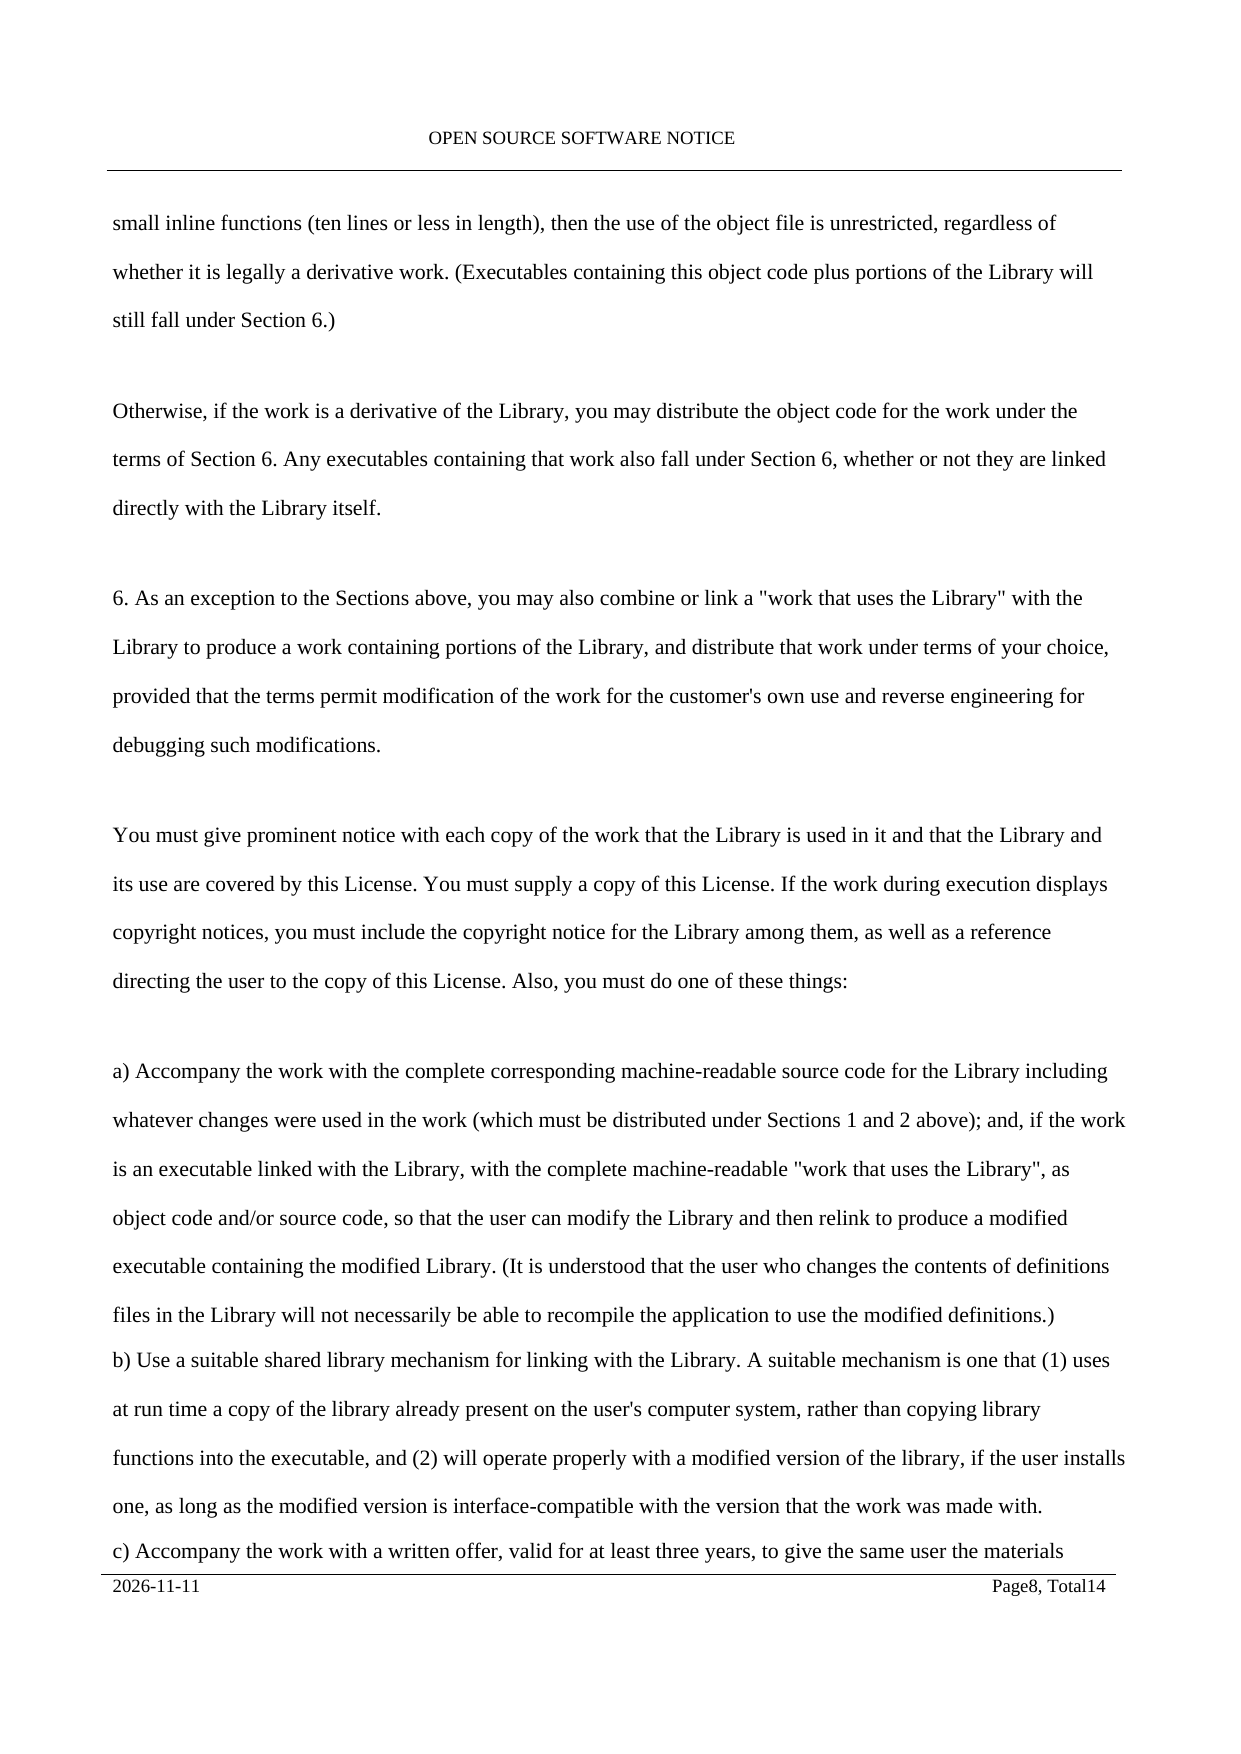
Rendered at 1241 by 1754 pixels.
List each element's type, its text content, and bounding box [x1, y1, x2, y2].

text You must give prominent notice with each copy of the work that the Library is used in it and that the Library and its use are covered by this License. You must supply a copy of this License. If the work during execution displays copyright notices, you must include the copyright notice for the Library among them, as well as a reference directing the user to the copy of this License. Also, you must do one of these things: [112, 818, 1128, 997]
text 6. As an exception to the Sections above, you may also combine or link a "work that uses the Library" with the Library to produce a work containing portions of the Library, and distribute that work under terms of your choice, provided that the terms permit modification of the work for the customer's own use and reverse engineering for debugging such modifications. [112, 582, 1128, 761]
text b) Use a suitable shared library mechanism for linking with the Library. A suitable mechanism is one that (1) uses at run time a copy of the library already present on the user's computer system, rather than copying library functions into the executable, and (2) will operate properly with a modified version of the library, if the user installs one, as long as the modified version is interface-compatible with the version that the work was made with. [112, 1343, 1128, 1522]
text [112, 1535, 1128, 1567]
text Otherwise, if the work is a derivative of the Library, you may distribute the object code for the work under the terms of Section 6. Any executables containing that work also fall under Section 6, whether or not they are linked directly with the Library itself. [112, 394, 1128, 524]
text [112, 206, 1128, 336]
text a) Accompany the work with the complete corresponding machine-readable source code for the Library including whatever changes were used in the work (which must be distributed under Sections 1 and 2 above); and, if the work is an executable linked with the Library, with the complete machine-readable "work that uses the Library", as object code and/or source code, so that the user can modify the Library and then relink to produce a modified executable containing the modified Library. (It is understood that the user who changes the contents of definitions files in the Library will not necessarily be able to recompile the application to use the modified definitions.) [112, 1055, 1128, 1331]
